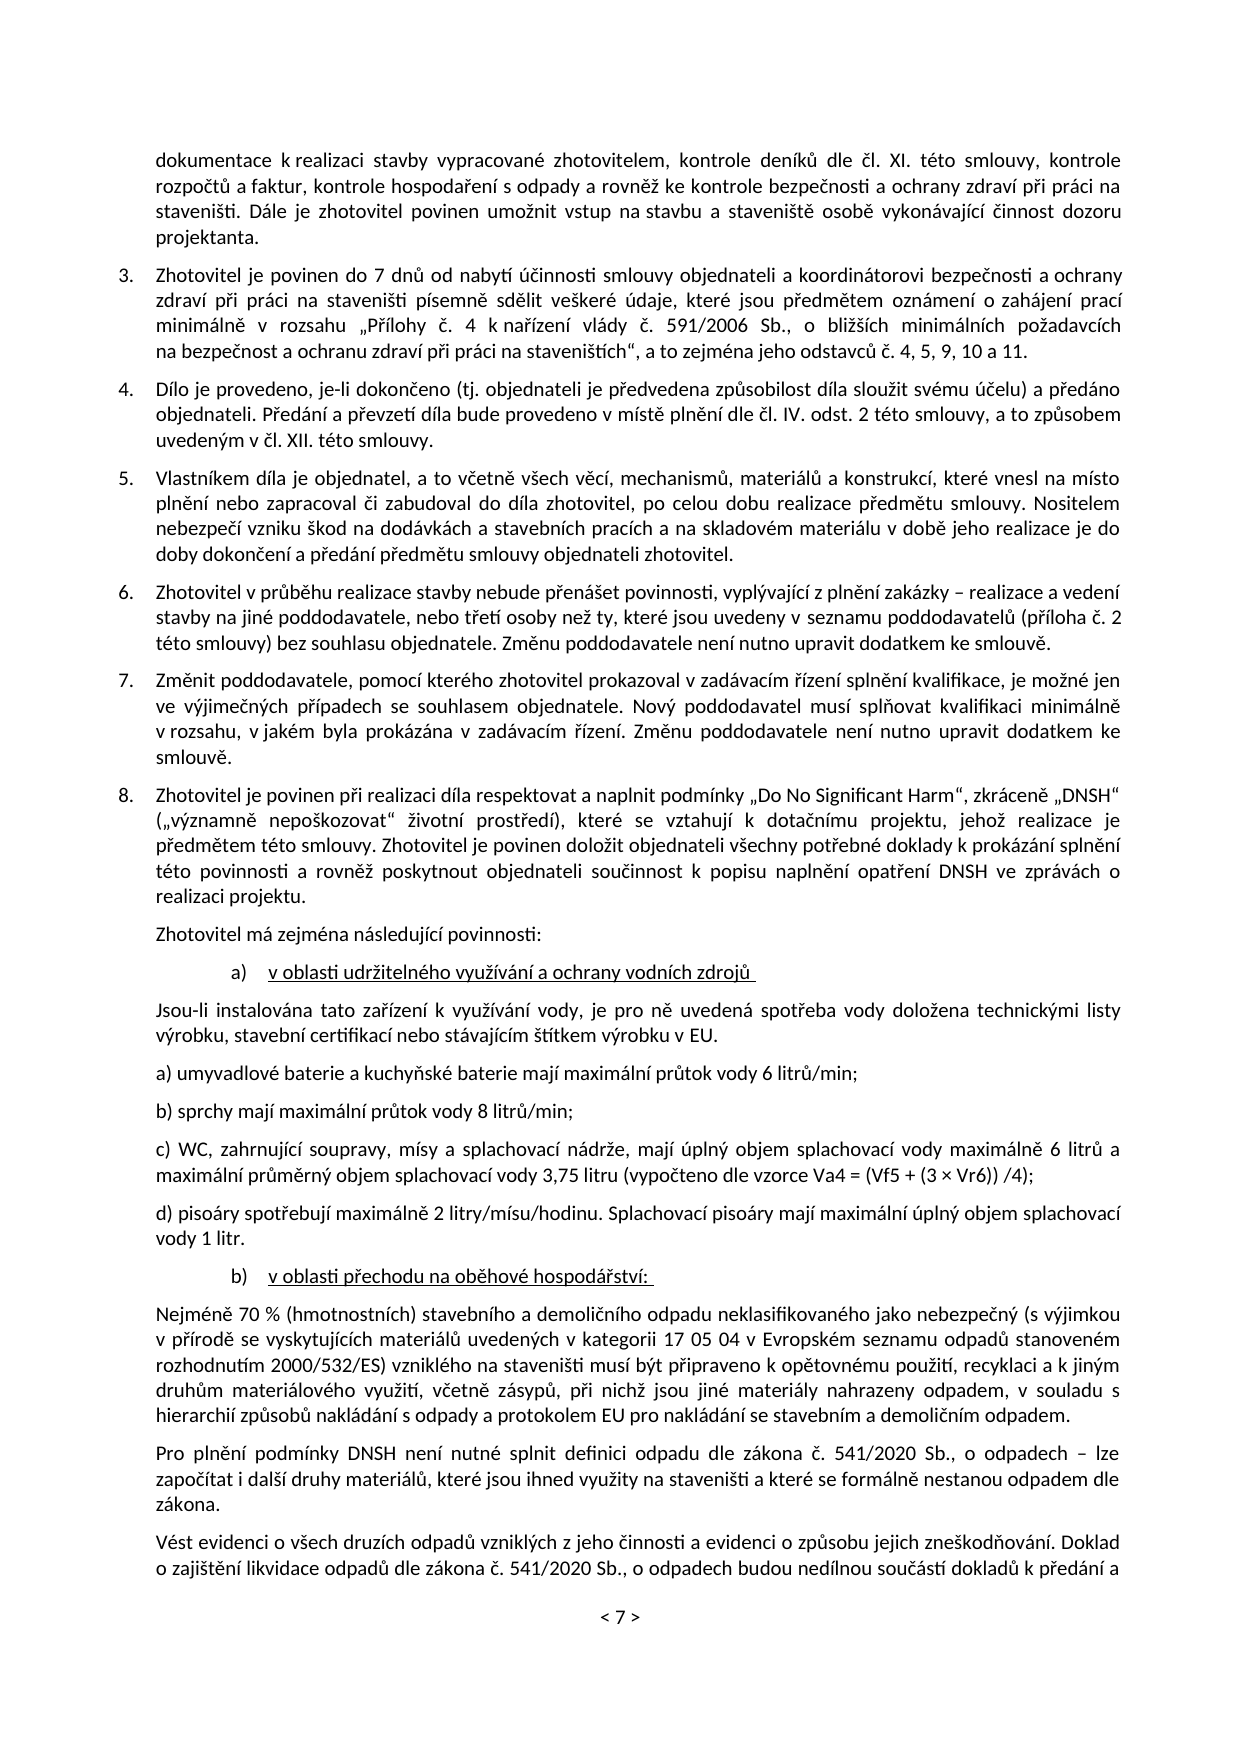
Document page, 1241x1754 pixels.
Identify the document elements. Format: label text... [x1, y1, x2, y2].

list v oblasti přechodu na oběhové hospodářství: [231, 1263, 1122, 1288]
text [156, 1529, 1122, 1580]
text Nejméně 70 % (hmotnostních) stavebního a demoličního odpadu neklasifikovaného jako nebezpečný (s výjimkou v přírodě se vyskytujících materiálů uvedených v kategorii 17 05 04 v Evropském seznamu odpadů stanoveném rozhodnutím 2000/532/ES) vzniklého na staveništi musí být připraveno k opětovnému použití, recyklaci a k jiným druhům materiálového využití, včetně zásypů, při nichž jsou jiné materiály nahrazeny odpadem, v souladu s hierarchií způsobů nakládání s odpady a protokolem EU pro nakládání se stavebním a demoličním odpadem. [156, 1301, 1122, 1428]
list Dílo je provedeno, je-li dokončeno (tj. objednateli je předvedena způsobilost díla sloužit svému účelu) a předáno objednateli. Předání a převzetí díla bude provedeno v místě plnění dle čl. IV. odst. 2 této smlouvy, a to způsobem uvedeným v čl. XII. této smlouvy. [118, 376, 1122, 452]
text d) pisoáry spotřebují maximálně 2 litry/mísu/hodinu. Splachovací pisoáry mají maximální úplný objem splachovací vody 1 litr. [156, 1200, 1122, 1251]
text b) sprchy mají maximální průtok vody 8 litrů/min; [156, 1098, 1122, 1124]
text a) umyvadlové baterie a kuchyňské baterie mají maximální průtok vody 6 litrů/min; [156, 1061, 1122, 1086]
text c) WC, zahrnující soupravy, mísy a splachovací nádrže, mají úplný objem splachovací vody maximálně 6 litrů a maximální průměrný objem splachovací vody 3,75 litru (vypočteno dle vzorce Va4 = (Vf5 + (3 × Vr6)) /4); [156, 1136, 1122, 1187]
text Pro plnění podmínky DNSH není nutné splnit definici odpadu dle zákona č. 541/2020 Sb., o odpadech – lze započítat i další druhy materiálů, které jsou ihned využity na staveništi a které se formálně nestanou odpadem dle zákona. [156, 1441, 1122, 1517]
text Zhotovitel má zejména následující povinnosti: [156, 921, 1122, 947]
list Vlastníkem díla je objednatel, a to včetně všech věcí, mechanismů, materiálů a konstrukcí, které vnesl na místo plnění nebo zapracoval či zabudoval do díla zhotovitel, po celou dobu realizace předmětu smlouvy. Nositelem nebezpečí vzniku škod na dodávkách a stavebních pracích a na skladovém materiálu v době jeho realizace je do doby dokončení a předání předmětu smlouvy objednateli zhotovitel. [118, 465, 1122, 566]
text Jsou-li instalována tato zařízení k využívání vody, je pro ně uvedená spotřeba vody doložena technickými listy výrobku, stavební certifikací nebo stávajícím štítkem výrobku v EU. [156, 997, 1122, 1048]
list Zhotovitel je povinen do 7 dnů od nabytí účinnosti smlouvy objednateli a koordinátorovi bezpečnosti a ochrany zdraví při práci na staveništi písemně sdělit veškeré údaje, které jsou předmětem oznámení o zahájení prací minimálně v rozsahu „Přílohy č. 4 k nařízení vlády č. 591/2006 Sb., o bližších minimálních požadavcích na bezpečnost a ochranu zdraví při práci na staveništích“, a to zejména jeho odstavců č. 4, 5, 9, 10 a 11. [118, 262, 1122, 363]
list v oblasti udržitelného využívání a ochrany vodních zdrojů [231, 959, 1122, 985]
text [155, 148, 1122, 249]
list Změnit poddodavatele, pomocí kterého zhotovitel prokazoval v zadávacím řízení splnění kvalifikace, je možné jen ve výjimečných případech se souhlasem objednatele. Nový poddodavatel musí splňovat kvalifikaci minimálně v rozsahu, v jakém byla prokázána v zadávacím řízení. Změnu poddodavatele není nutno upravit dodatkem ke smlouvě. [118, 668, 1122, 769]
list Zhotovitel je povinen při realizaci díla respektovat a naplnit podmínky „Do No Significant Harm“, zkráceně „DNSH“ („významně nepoškozovat“ životní prostředí), které se vztahují k dotačnímu projektu, jehož realizace je předmětem této smlouvy. Zhotovitel je povinen doložit objednateli všechny potřebné doklady k prokázání splnění této povinnosti a rovněž poskytnout objednateli součinnost k popisu naplnění opatření DNSH ve zprávách o realizaci projektu. [118, 782, 1122, 909]
list Zhotovitel v průběhu realizace stavby nebude přenášet povinnosti, vyplývající z plnění zakázky – realizace a vedení stavby na jiné poddodavatele, nebo třetí osoby než ty, které jsou uvedeny v seznamu poddodavatelů (příloha č. 2 této smlouvy) bez souhlasu objednatele. Změnu poddodavatele není nutno upravit dodatkem ke smlouvě. [118, 579, 1122, 655]
